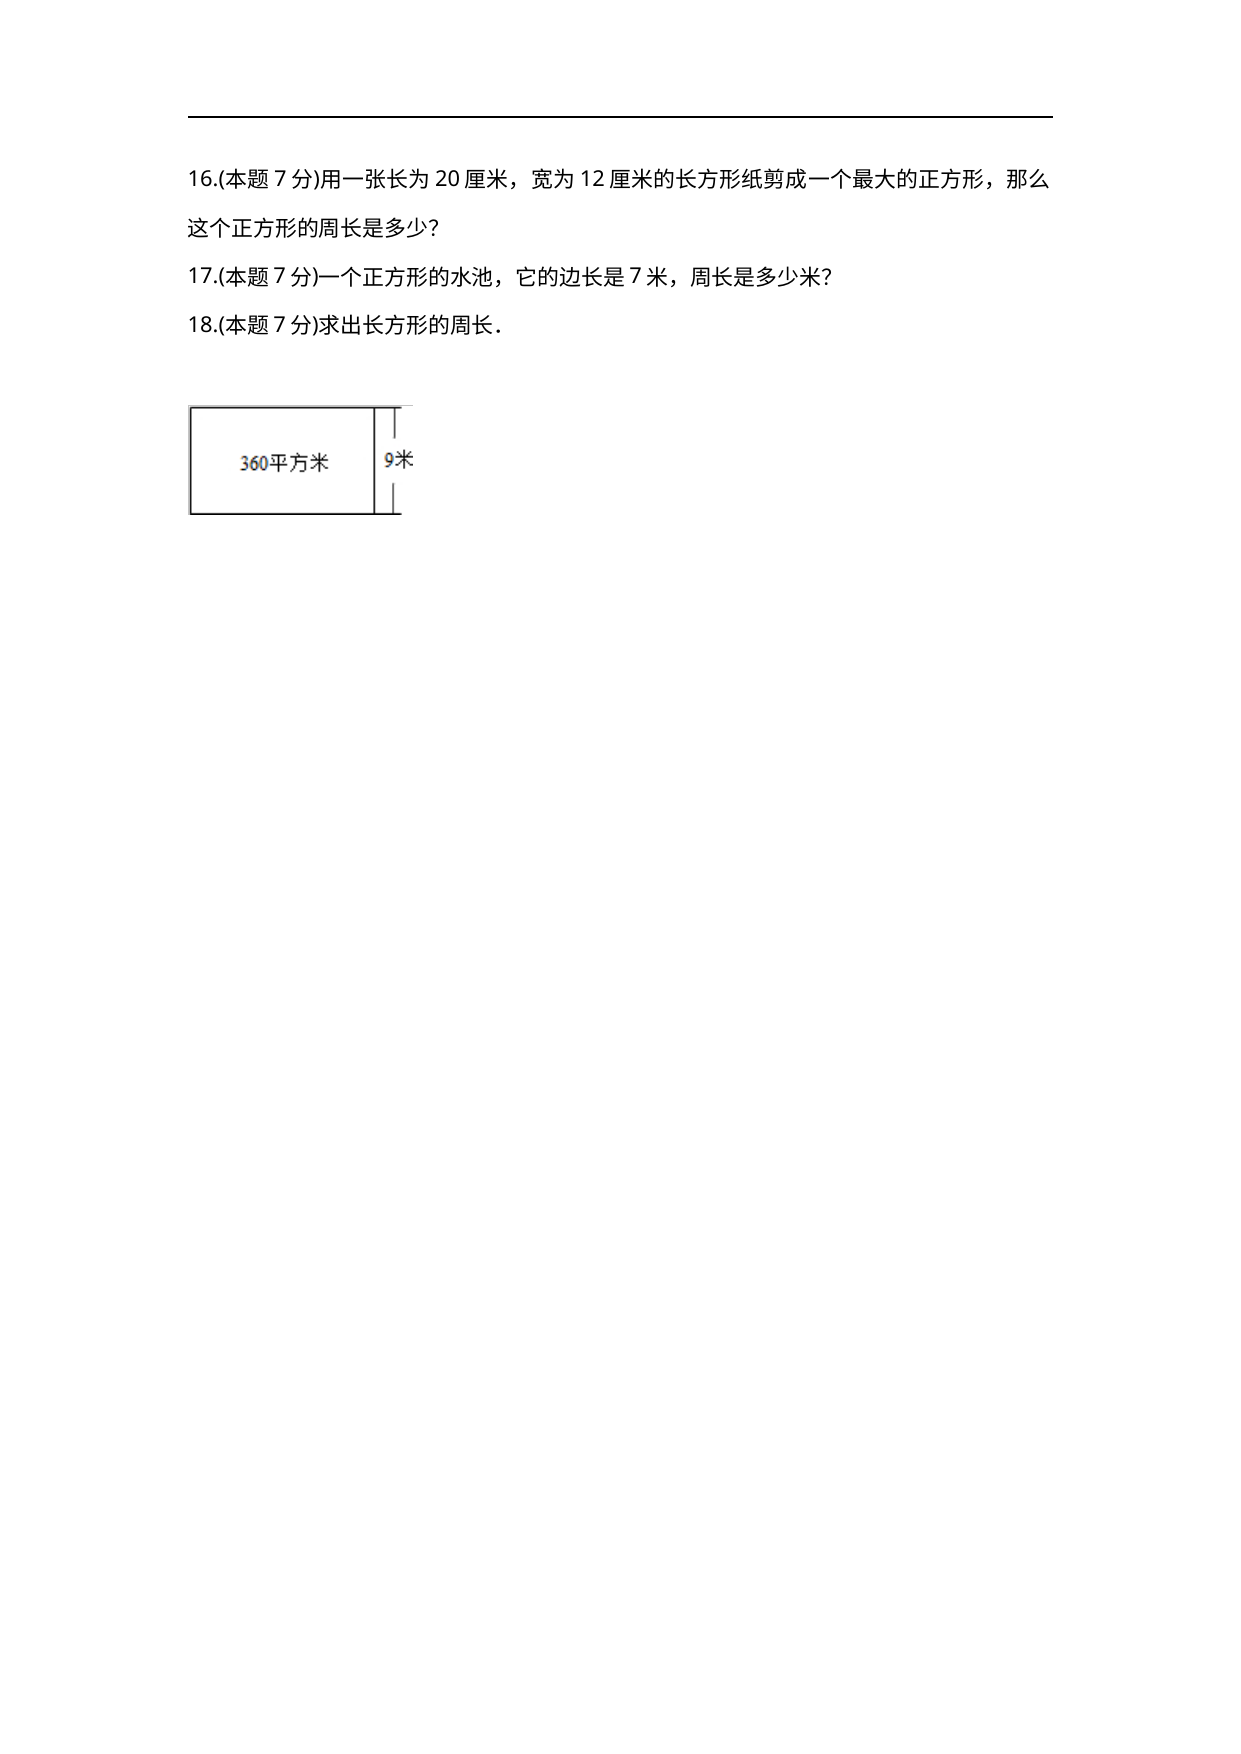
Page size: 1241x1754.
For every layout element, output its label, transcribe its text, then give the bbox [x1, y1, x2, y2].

text 18.(本题7分)求出长方形的周长． [187, 307, 1053, 535]
picture [187, 404, 413, 515]
text 16.(本题7分)用一张长为20厘米，宽为12厘米的长方形纸剪成一个最大的正方形，那么这个正方形的周长是多少？ [187, 162, 1053, 243]
text 17.(本题7分)一个正方形的水池，它的边长是7米，周长是多少米？ [187, 259, 1053, 292]
